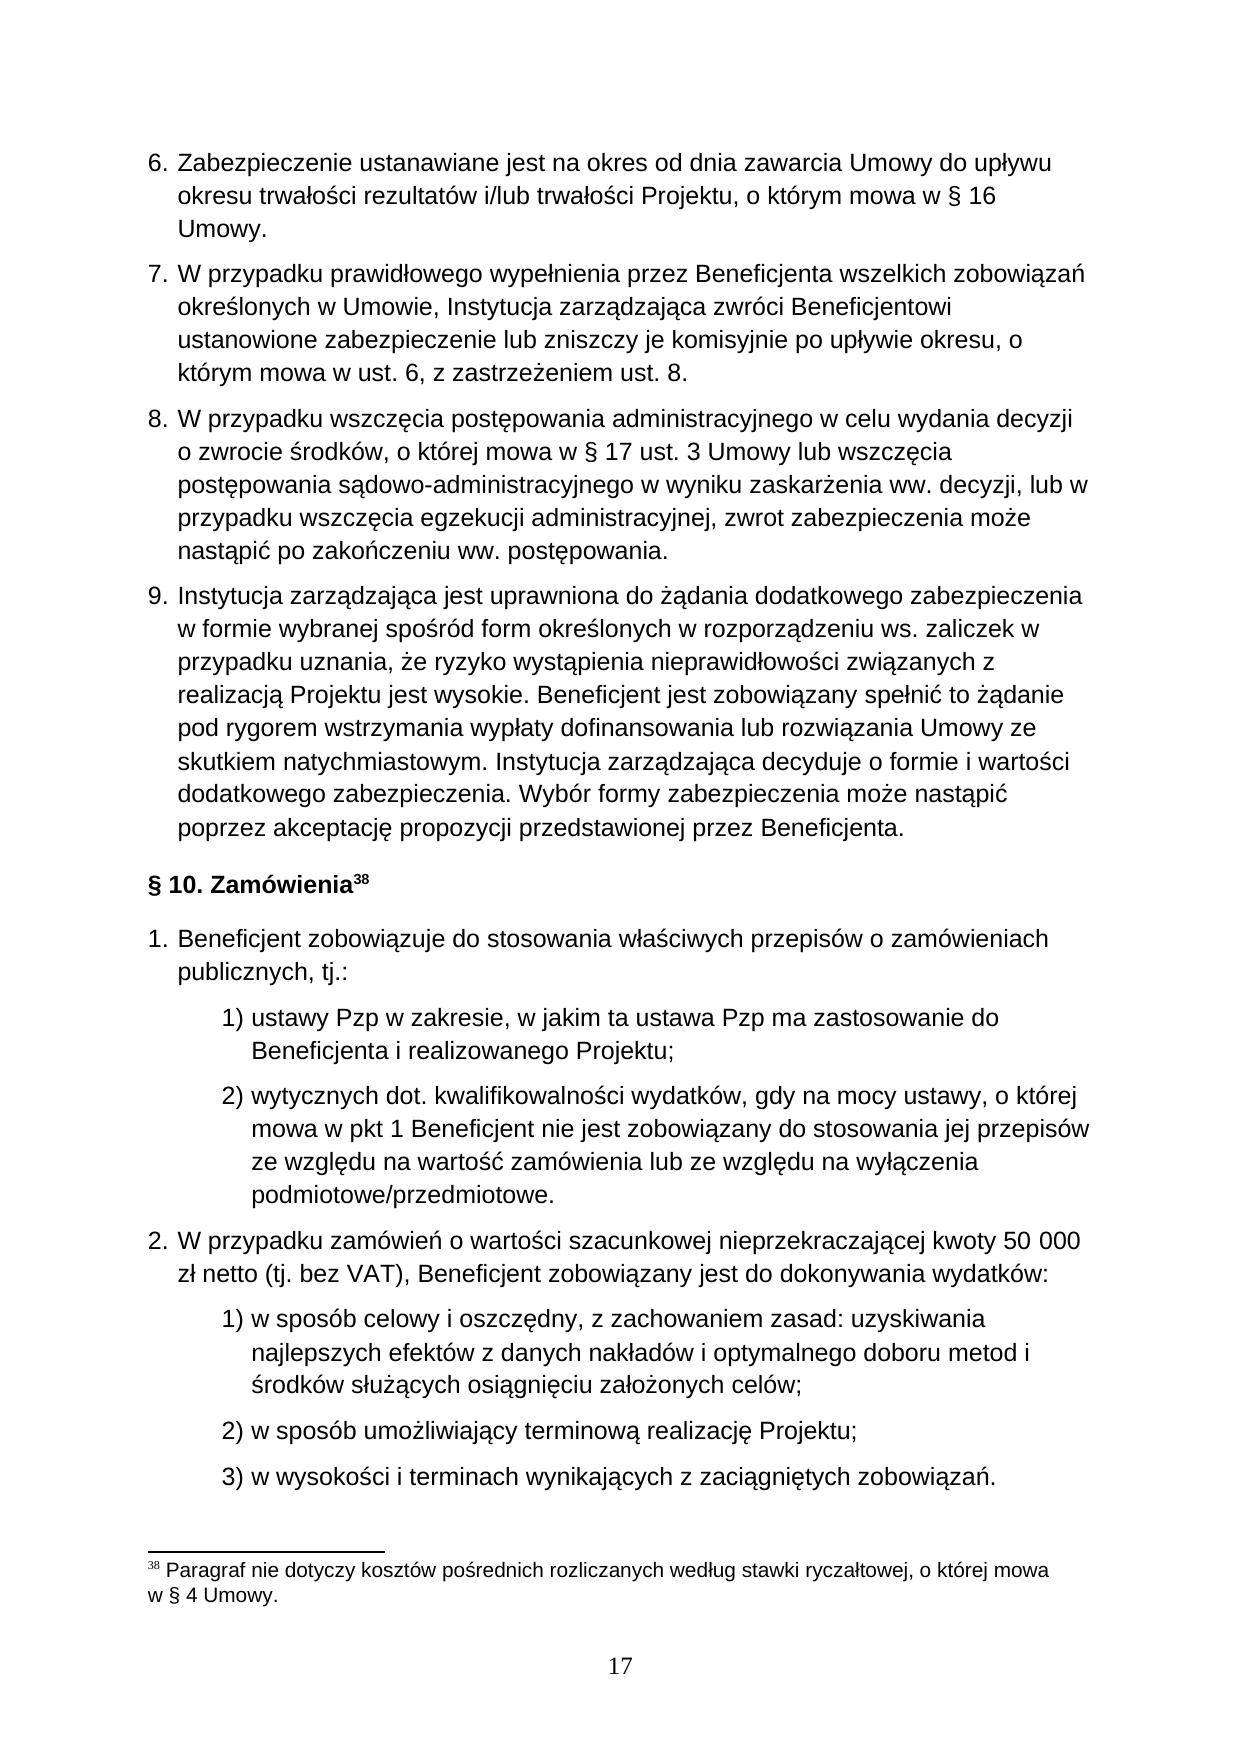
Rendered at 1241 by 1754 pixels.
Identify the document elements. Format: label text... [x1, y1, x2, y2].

list w sposób umożliwiający terminową realizację Projektu; [221, 1416, 1093, 1445]
list Instytucja zarządzająca jest uprawniona do żądania dodatkowego zabezpieczenia w formie wybranej spośród form określonych w rozporządzeniu ws. zaliczek w przypadku uznania, że ryzyko wystąpienia nieprawidłowości związanych z realizacją Projektu jest wysokie. Beneficjent jest zobowiązany spełnić to żądanie pod rygorem wstrzymania wypłaty dofinansowania lub rozwiązania Umowy ze skutkiem natychmiastowym. Instytucja zarządzająca decyduje o formie i wartości dodatkowego zabezpieczenia. Wybór formy zabezpieczenia może nastąpić poprzez akceptację propozycji przedstawionej przez Beneficjenta. [148, 581, 1093, 841]
list w wysokości i terminach wynikających z zaciągniętych zobowiązań. [221, 1462, 1093, 1490]
list wytycznych dot. kwalifikowalności wydatków, gdy na mocy ustawy, o której mowa w pkt 1 Beneficjent nie jest zobowiązany do stosowania jej przepisów ze względu na wartość zamówienia lub ze względu na wyłączenia podmiotowe/przedmiotowe. [221, 1081, 1093, 1209]
list W przypadku prawidłowego wypełnienia przez Beneficjenta wszelkich zobowiązań określonych w Umowie, Instytucja zarządzająca zwróci Beneficjentowi ustanowione zabezpieczenie lub zniszczy je komisyjnie po upływie okresu, o którym mowa w ust. 6, z zastrzeżeniem ust. 8. [148, 259, 1093, 387]
list ustawy Pzp w zakresie, w jakim ta ustawa Pzp ma zastosowanie do Beneficjenta i realizowanego Projektu; [221, 1003, 1093, 1064]
list Zabezpieczenie ustanawiane jest na okres od dnia zawarcia Umowy do upływu okresu trwałości rezultatów i/lub trwałości Projektu, o którym mowa w § 16 Umowy. [148, 148, 1093, 242]
subtitle § 10. Zamówienia [148, 871, 1093, 899]
list W przypadku wszczęcia postępowania administracyjnego w celu wydania decyzji o zwrocie środków, o której mowa w § 17 ust. 3 Umowy lub wszczęcia postępowania sądowo-administracyjnego w wyniku zaskarżenia ww. decyzji, lub w przypadku wszczęcia egzekucji administracyjnej, zwrot zabezpieczenia może nastąpić po zakończeniu ww. postępowania. [148, 404, 1093, 564]
list W przypadku zamówień o wartości szacunkowej nieprzekraczającej kwoty 50 000 zł netto (tj. bez VAT), Beneficjent zobowiązany jest do dokonywania wydatków: [148, 1226, 1093, 1288]
list w sposób celowy i oszczędny, z zachowaniem zasad: uzyskiwania najlepszych efektów z danych nakładów i optymalnego doboru metod i środków służących osiągnięciu założonych celów; [221, 1304, 1093, 1399]
list Beneficjent zobowiązuje do stosowania właściwych przepisów o zamówieniach publicznych, tj.: [148, 924, 1093, 986]
